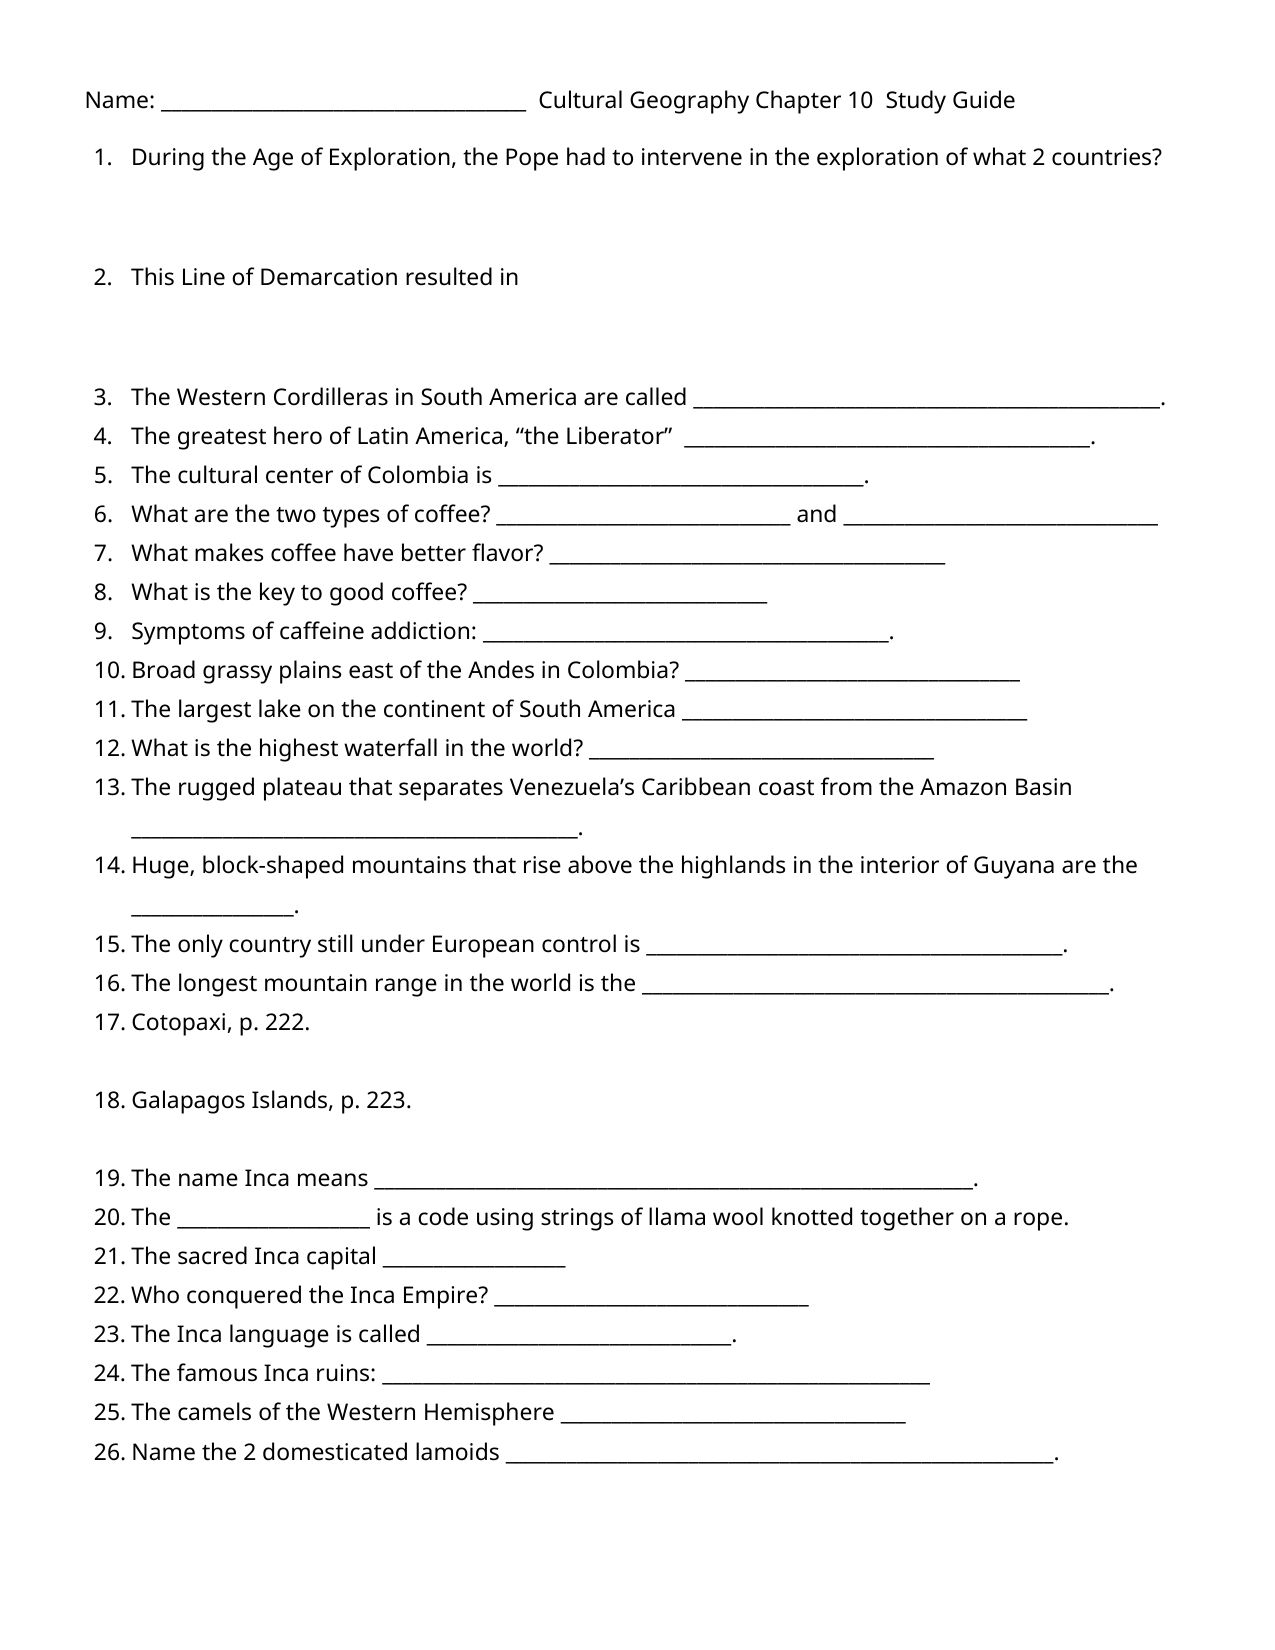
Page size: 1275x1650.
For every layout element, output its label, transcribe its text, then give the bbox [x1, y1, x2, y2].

text Name: ____________________________________ Cultural Geography Chapter 10 Study Guide [84, 84, 1191, 116]
list The ___________________ is a code using strings of llama wool knotted together on a rope. [94, 1201, 1191, 1232]
list The only country still under European control is _________________________________________. [94, 928, 1191, 959]
list What are the two types of coffee? _____________________________ and _______________________________ [94, 498, 1191, 529]
list The largest lake on the continent of South America __________________________________ [94, 693, 1191, 724]
list What is the key to good coffee? _____________________________ [94, 576, 1191, 607]
list What is the highest waterfall in the world? __________________________________ [94, 732, 1191, 763]
list The camels of the Western Hemisphere __________________________________ [94, 1396, 1191, 1428]
list During the Age of Exploration, the Pope had to intervene in the exploration of what 2 countries? [93, 141, 1191, 172]
list Name the 2 domesticated lamoids ______________________________________________________. [94, 1435, 1191, 1467]
list The Western Cordilleras in South America are called ______________________________________________. [93, 381, 1191, 412]
list The longest mountain range in the world is the ______________________________________________. [94, 967, 1191, 998]
list Huge, block-shaped mountains that rise above the highlands in the interior of Guyana are the ________________. [94, 849, 1191, 920]
list Symptoms of caffeine addiction: ________________________________________. [94, 615, 1191, 646]
list The name Inca means ___________________________________________________________. [94, 1162, 1191, 1193]
list The Inca language is called ______________________________. [93, 1318, 1191, 1349]
list The sacred Inca capital __________________ [94, 1240, 1191, 1271]
list The famous Inca ruins: ______________________________________________________ [93, 1357, 1191, 1388]
list The cultural center of Colombia is ____________________________________. [94, 459, 1191, 490]
list Who conquered the Inca Empire? _______________________________ [93, 1279, 1191, 1310]
list Galapagos Islands, p. 223. [94, 1084, 1191, 1115]
list The greatest hero of Latin America, “the Liberator” ________________________________________. [93, 420, 1191, 451]
list This Line of Demarcation resulted in [93, 261, 1191, 292]
list What makes coffee have better flavor? _______________________________________ [94, 537, 1191, 568]
list The rugged plateau that separates Venezuela’s Caribbean coast from the Amazon Basin ____________________________________________. [94, 771, 1191, 842]
list Broad grassy plains east of the Andes in Colombia? _________________________________ [94, 654, 1191, 685]
list Cotopaxi, p. 222. [94, 1006, 1191, 1037]
